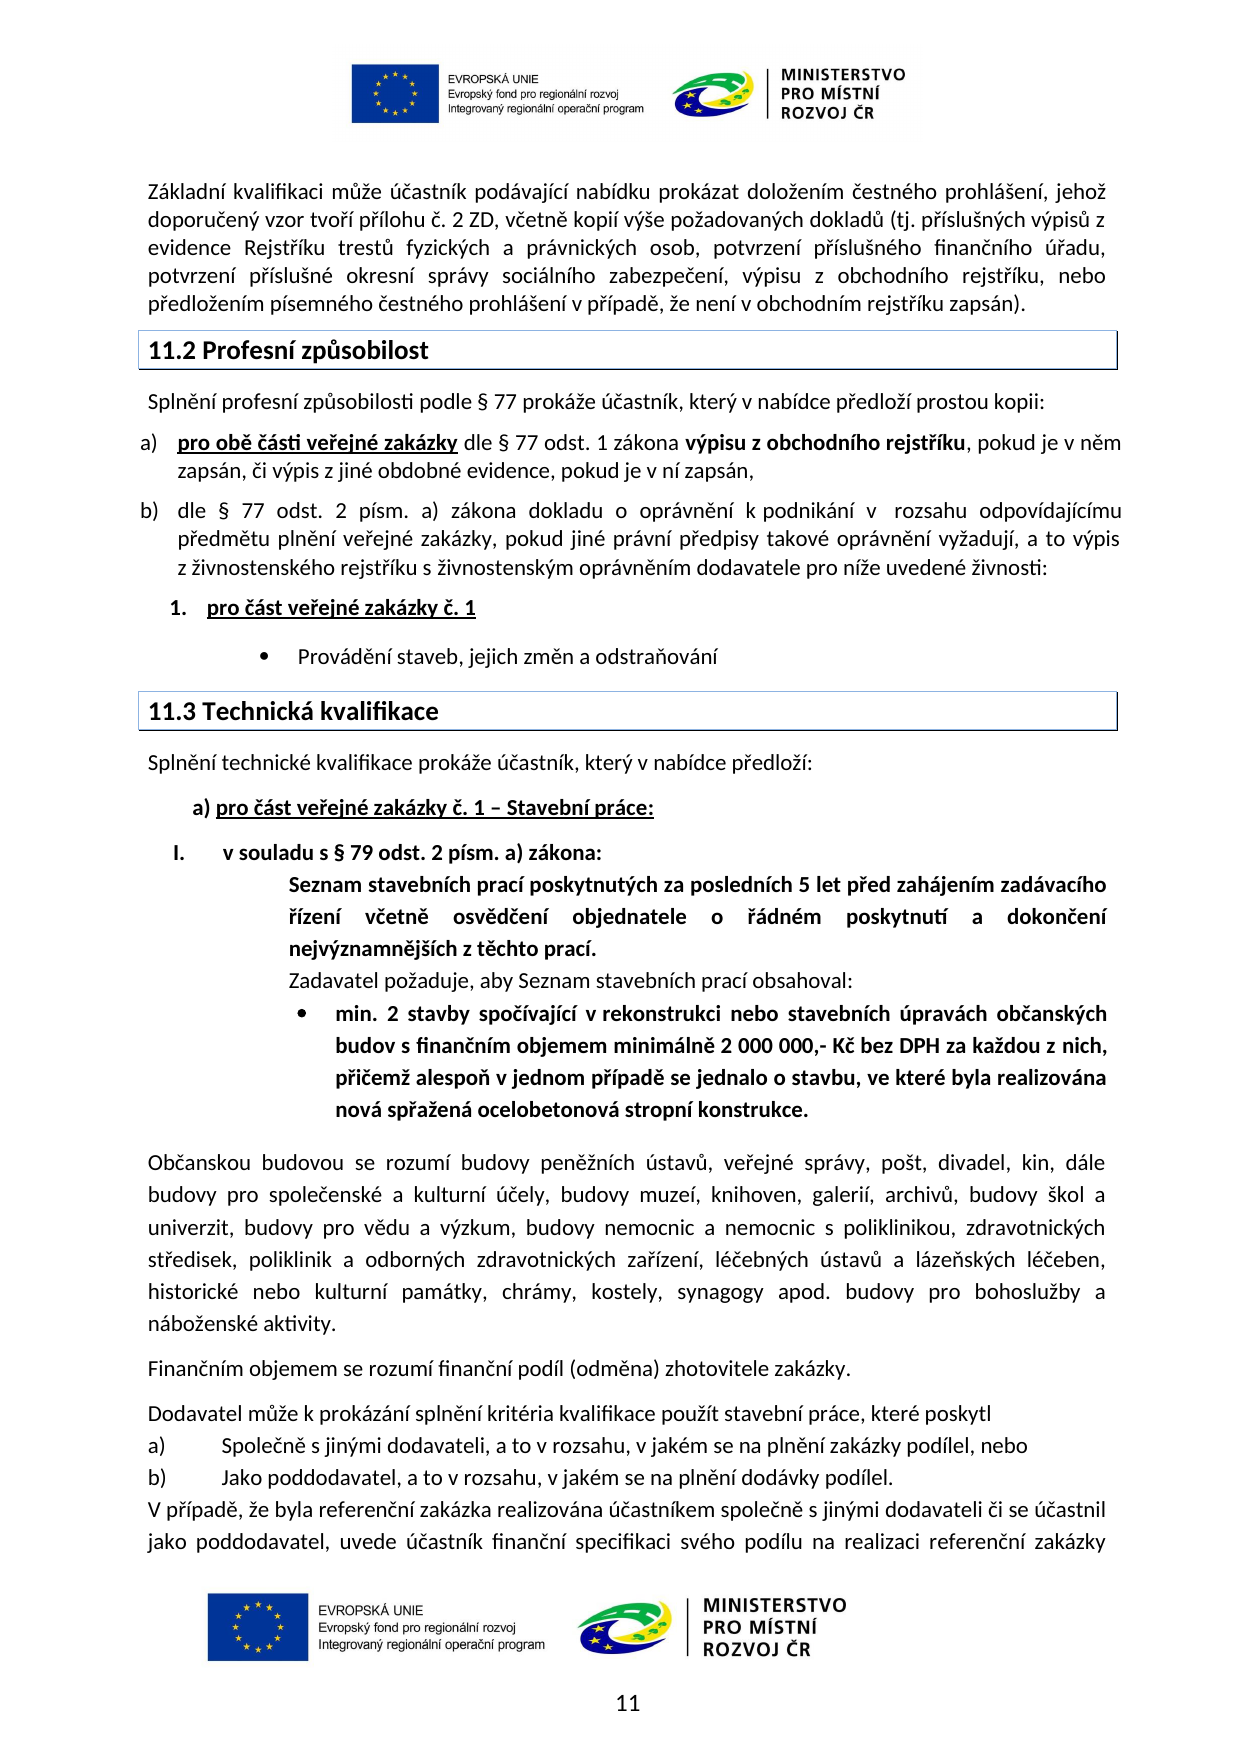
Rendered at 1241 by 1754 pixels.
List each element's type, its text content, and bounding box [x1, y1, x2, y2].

list Provádění staveb, jejich změn a odstraňování [260, 642, 1122, 670]
text Základní kvalifikaci může účastník podávající nabídku prokázat doložením čestného prohlášení, jehož doporučený vzor tvoří přílohu č. 2 ZD, včetně kopií výše požadovaných dokladů (tj. příslušných výpisů z evidence Rejstříku trestů fyzických a právnických osob, potvrzení příslušného finančního úřadu, potvrzení příslušné okresní správy sociálního zabezpečení, výpisu z obchodního rejstříku, nebo předložením písemného čestného prohlášení v případě, že není v obchodním rejstříku zapsán). [148, 177, 1107, 317]
list dle § 77 odst. 2 písm. a) zákona dokladu o oprávnění k podnikání v rozsahu odpovídajícímu předmětu plnění veřejné zakázky, pokud jiné právní předpisy takové oprávnění vyžadují, a to výpis z živnostenského rejstříku s živnostenským oprávněním dodavatele pro níže uvedené živnosti: [140, 497, 1122, 581]
text Občanskou budovou se rozumí budovy peněžních ústavů, veřejné správy, pošt, divadel, kin, dále budovy pro společenské a kulturní účely, budovy muzeí, knihoven, galerií, archivů, budovy škol a univerzit, budovy pro vědu a výzkum, budovy nemocnic a nemocnic s poliklinikou, zdravotnických středisek, poliklinik a odborných zdravotnických zařízení, léčebných ústavů a lázeňských léčeben, historické nebo kulturní památky, chrámy, kostely, synagogy apod. budovy pro bohoslužby a náboženské aktivity. [148, 1148, 1107, 1337]
list Seznam stavebních prací poskytnutých za posledních 5 let před zahájením zadávacího řízení včetně osvědčení objednatele o řádném poskytnutí a dokončení nejvýznamnějších z těchto prací. [288, 870, 1107, 962]
text a) pro část veřejné zakázky č. 1 – Stavební práce: [192, 793, 1122, 821]
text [148, 1495, 1107, 1556]
text Splnění technické kvalifikace prokáže účastník, který v nabídce předloží: [148, 748, 1122, 777]
text b) Jako poddodavatel, a to v rozsahu, v jakém se na plnění dodávky podílel. [148, 1463, 1107, 1491]
text Dodavatel může k prokázání splnění kritéria kvalifikace použít stavební práce, které poskytl [148, 1399, 1107, 1427]
list pro obě části veřejné zakázky dle § 77 odst. 1 zákona výpisu z obchodního rejstříku, pokud je v něm zapsán, či výpis z jiné obdobné evidence, pokud je v ní zapsán, [140, 428, 1122, 484]
subtitle 11.3 Technická kvalifikace [139, 692, 1116, 729]
subtitle 11.2 Profesní způsobilost [139, 331, 1116, 368]
text a) Společně s jinými dodavateli, a to v rozsahu, v jakém se na plnění zakázky podílel, nebo [148, 1431, 1107, 1459]
list min. 2 stavby spočívající v rekonstrukci nebo stavebních úpravách občanských budov s finančním objemem minimálně 2 000 000,- Kč bez DPH za každou z nich, přičemž alespoň v jednom případě se jednalo o stavbu, ve které byla realizována nová spřažená ocelobetonová stropní konstrukce. [298, 999, 1107, 1123]
list Zadavatel požaduje, aby Seznam stavebních prací obsahoval: [288, 967, 1107, 995]
text Finančním objemem se rozumí finanční podíl (odměna) zhotovitele zakázky. [148, 1354, 1107, 1382]
list pro část veřejné zakázky č. 1 [169, 593, 1122, 621]
text Splnění profesní způsobilosti podle § 77 prokáže účastník, který v nabídce předloží prostou kopii: [148, 387, 1122, 416]
list v souladu s § 79 odst. 2 písm. a) zákona: [185, 838, 1107, 866]
